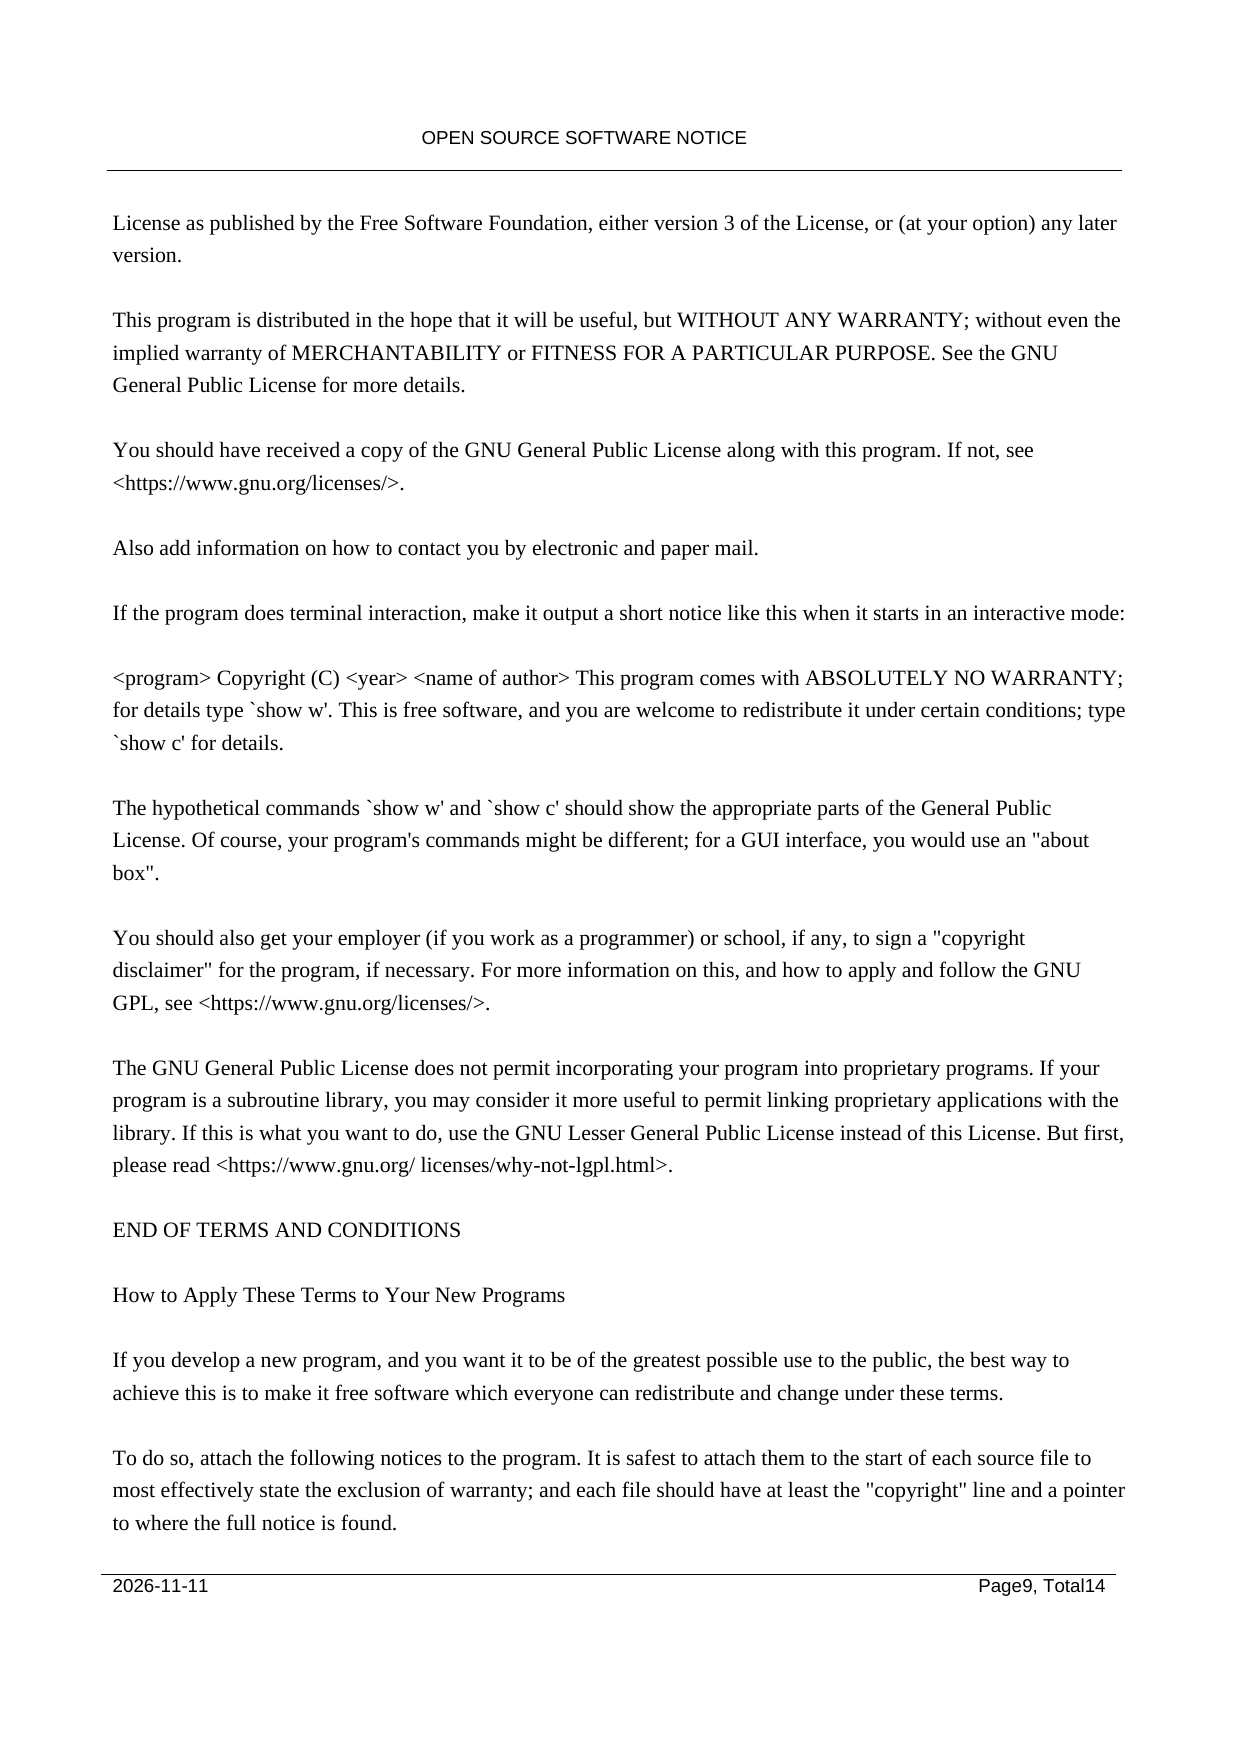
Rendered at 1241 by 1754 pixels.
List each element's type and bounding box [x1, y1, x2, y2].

text [112, 206, 1128, 1539]
